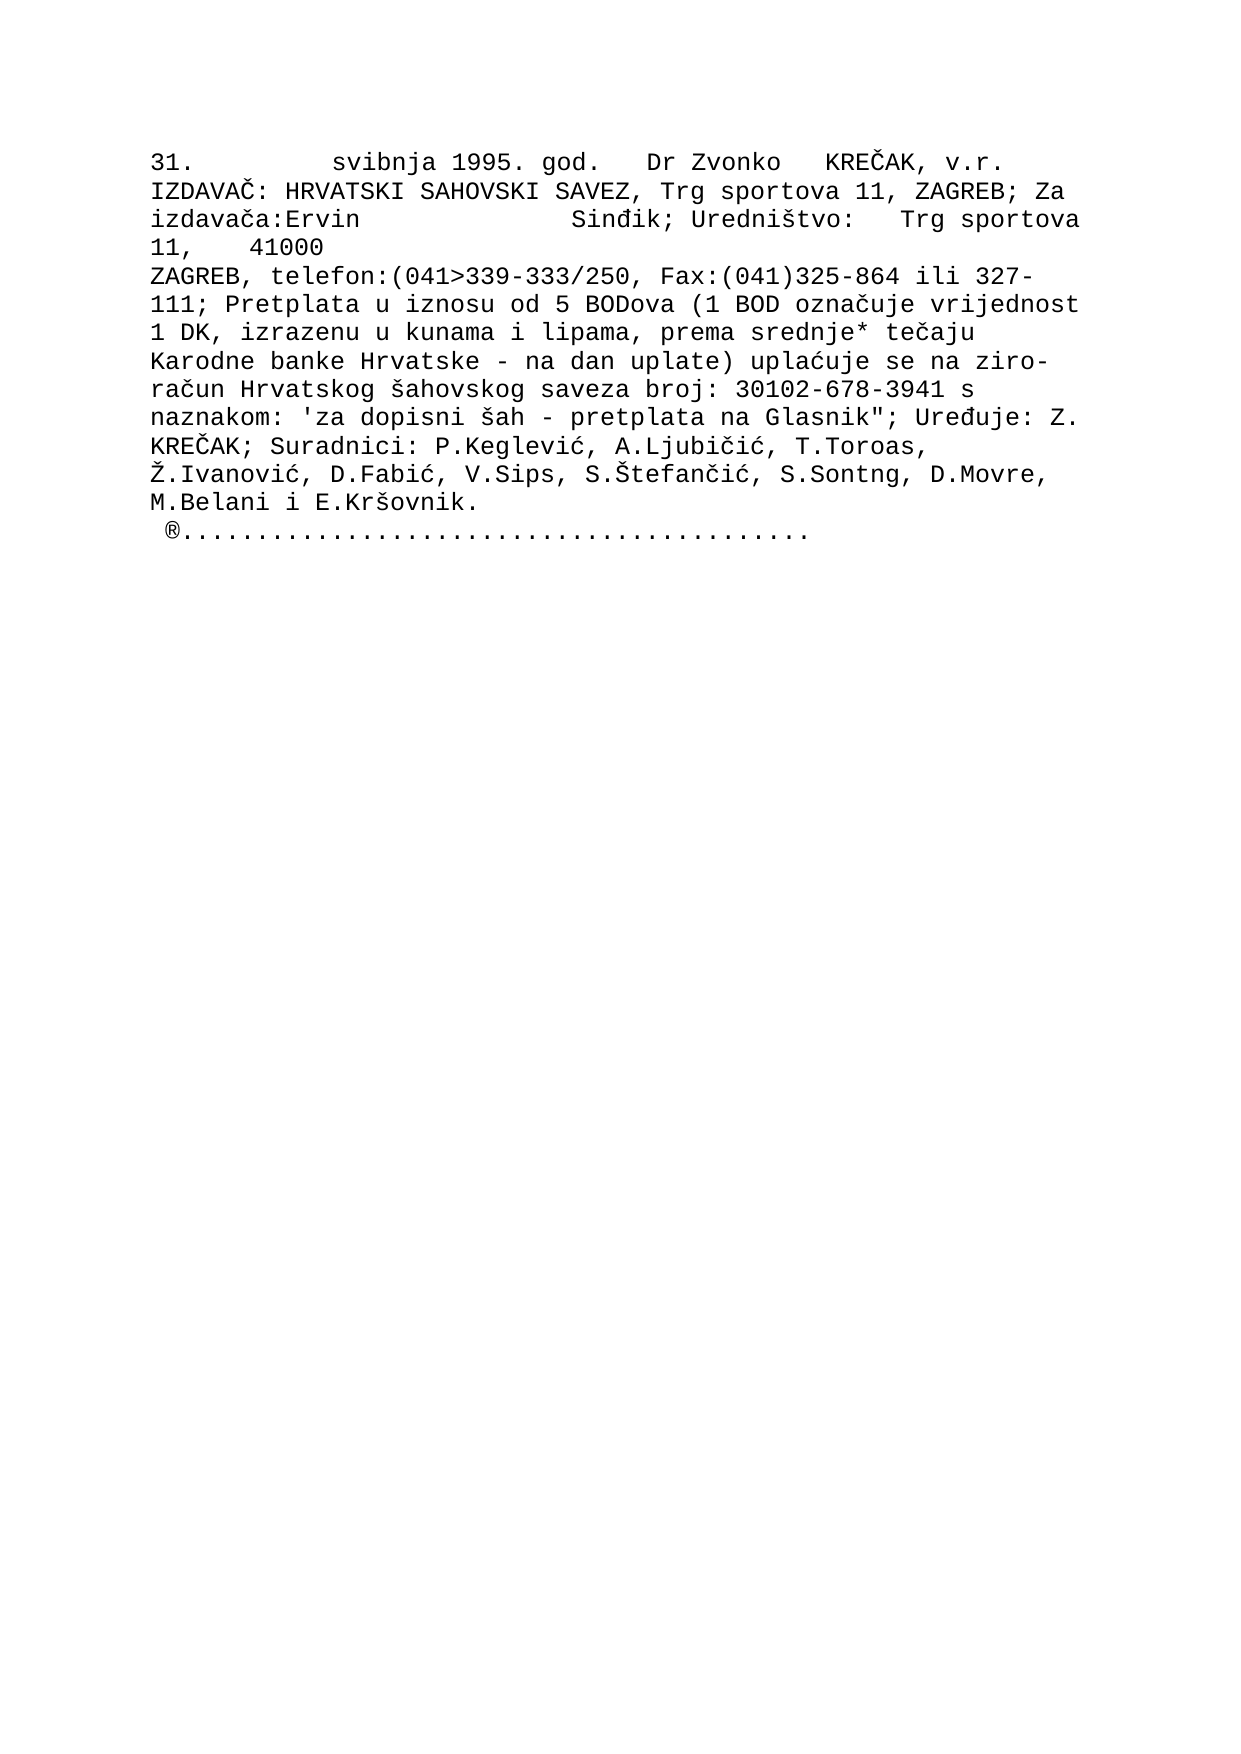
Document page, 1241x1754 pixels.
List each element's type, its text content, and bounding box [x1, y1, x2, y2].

text IZDAVAČ: HRVATSKI SAHOVSKI SAVEZ, Trg sportova 11, ZAGREB; Za izdavača: Ervin Sinđik; Uredništvo: Trg sportova 11, 41000 [150, 178, 1090, 263]
text ZAGREB, telefon:(041>339-333/250, Fax:(041)325-864 ili 327-111; Pretplata u iznosu od 5 BODova (1 BOD označuje vrijednost 1 DK, izrazenu u kunama i lipama, prema srednje* tečaju Karodne banke Hrvatske - na dan uplate) uplaćuje se na ziro-račun Hrvatskog šahovskog saveza broj: 30102-678-3941 s naznakom: 'za dopisni šah - pretplata na Glasnik"; Uređuje: Z. KREČAK; Suradnici: P.Keglević, A.Ljubičić, T.Toroas, Ž.Ivanović, D.Fabić, V.Sips, S.Štefančić, S.Sontng, D.Movre, M.Belani i E.Kršovnik. [150, 263, 1090, 518]
text 31. svibnja 1995. god. Dr Zvonko KREČAK, v.r. [150, 150, 1090, 178]
text ® [150, 518, 1090, 547]
